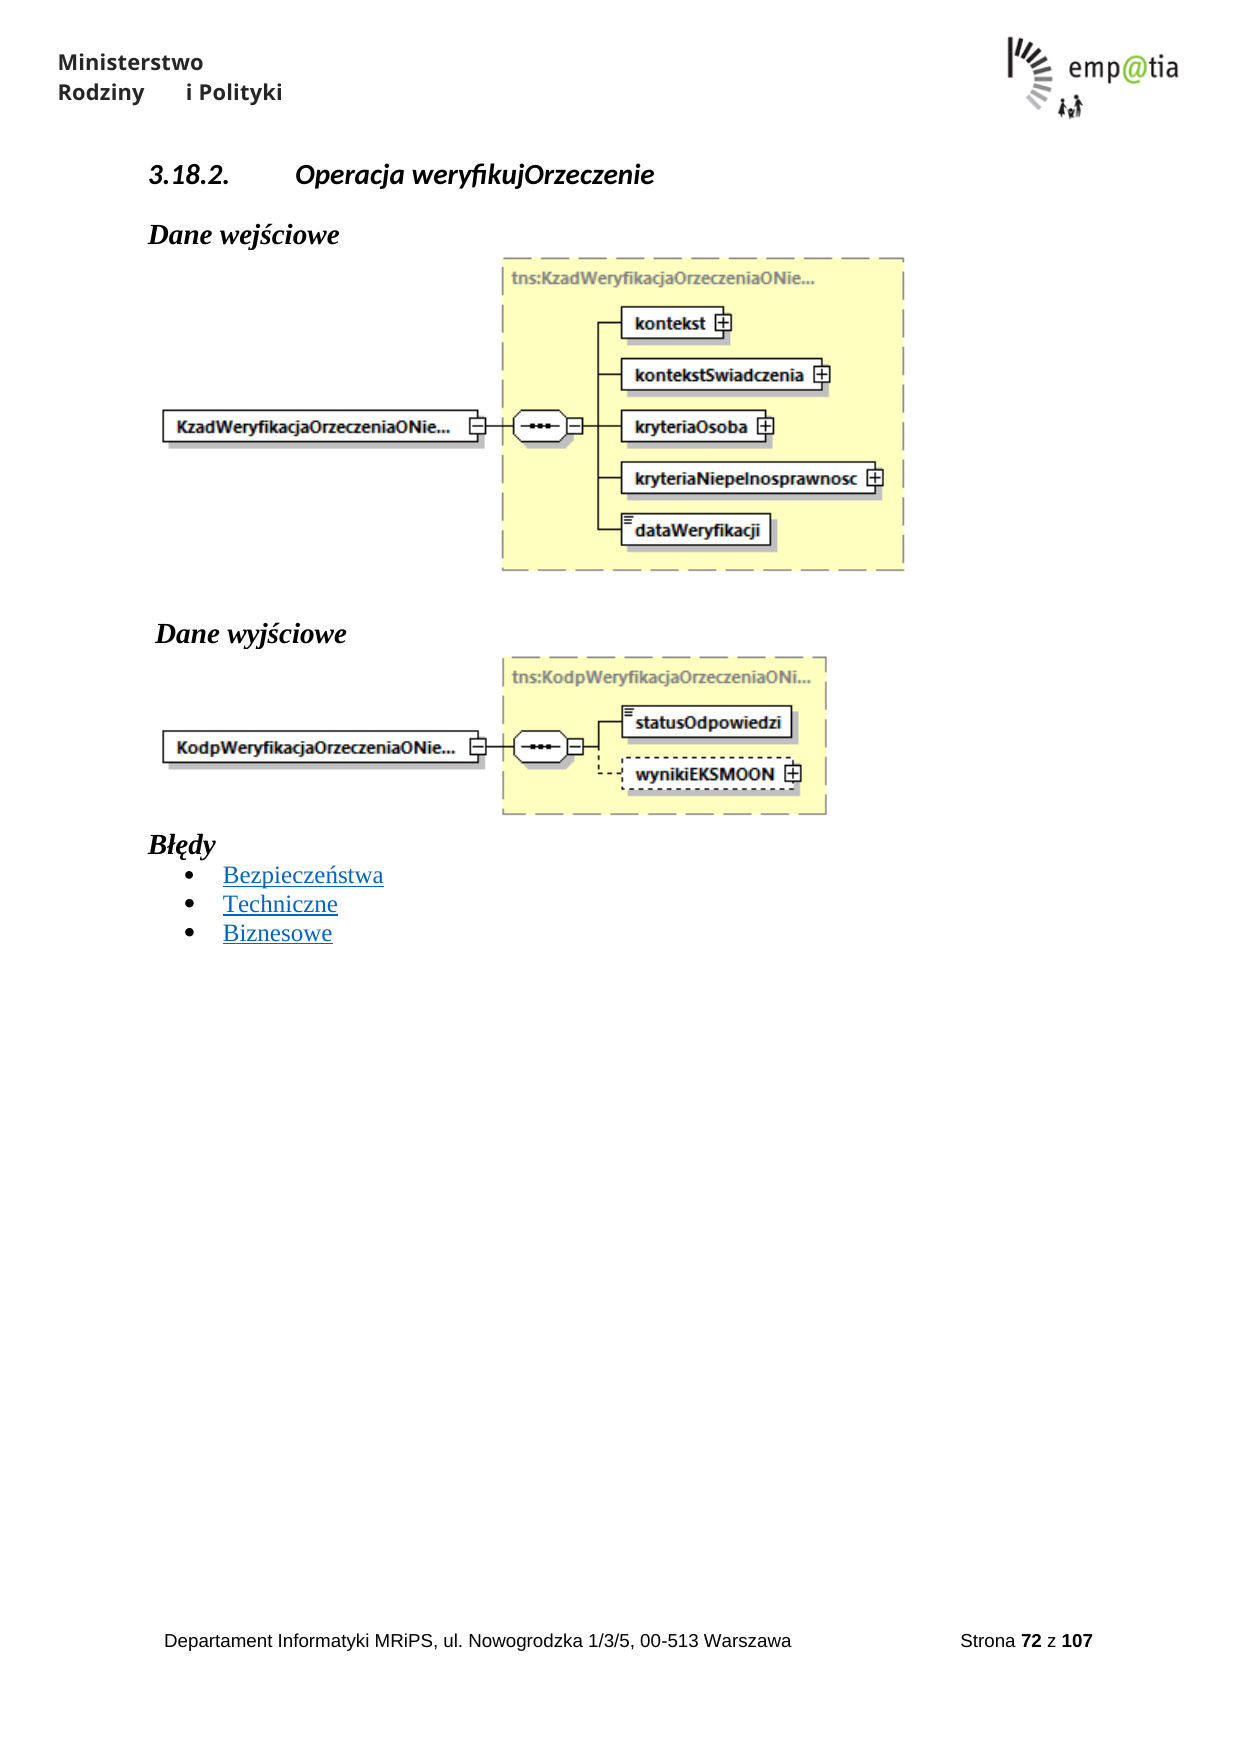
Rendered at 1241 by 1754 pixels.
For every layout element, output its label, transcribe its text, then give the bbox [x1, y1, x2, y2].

list Bezpieczeństwa [185, 861, 1093, 889]
subtitle Dane wyjściowe [148, 616, 1093, 649]
picture [1001, 22, 1193, 128]
subtitle Błędy [148, 827, 1093, 861]
picture [147, 649, 863, 823]
list Techniczne [185, 889, 1093, 918]
list Biznesowe [185, 918, 1093, 947]
picture [147, 250, 920, 579]
subtitle Operacja weryfikujOrzeczenie [148, 156, 1093, 192]
